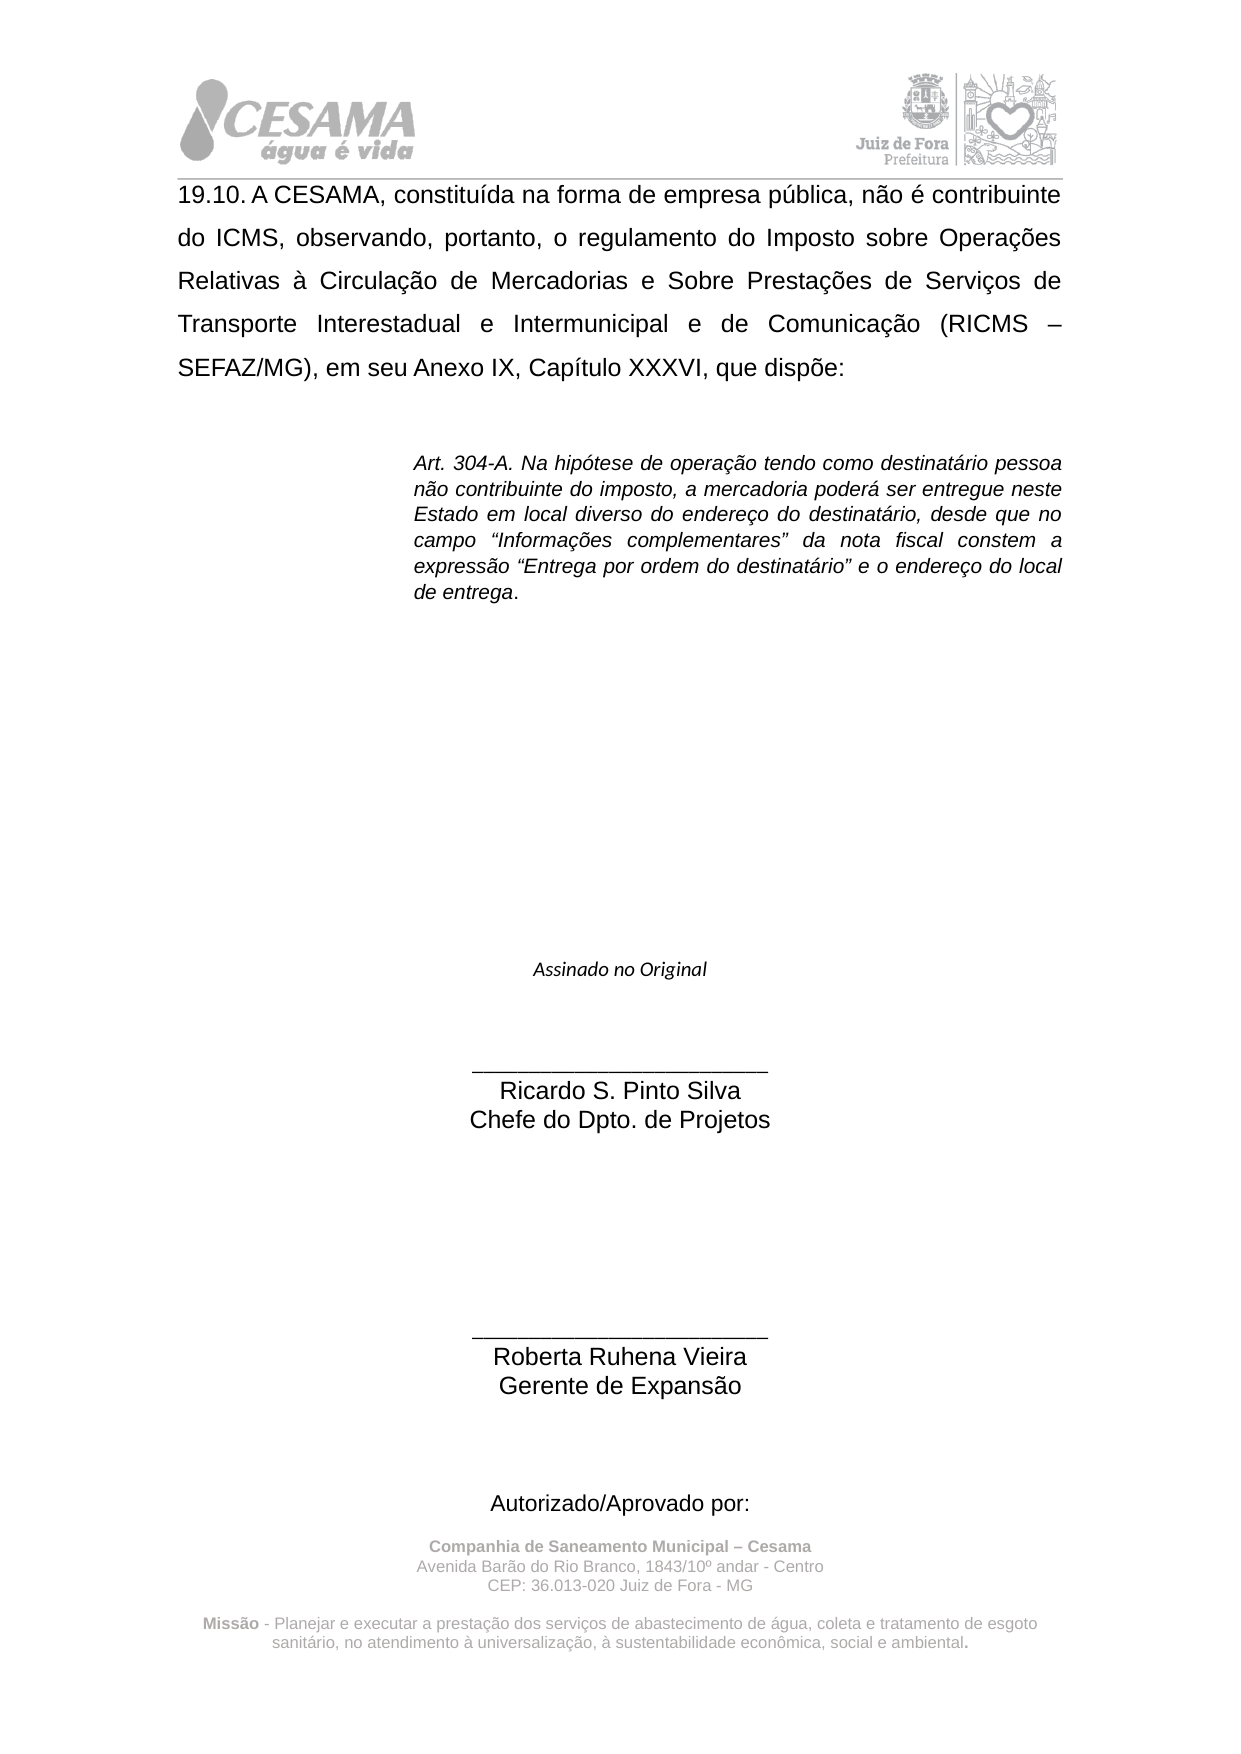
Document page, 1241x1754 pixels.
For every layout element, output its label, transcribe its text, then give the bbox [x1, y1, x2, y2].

text __________________________ [177, 1314, 1063, 1342]
subtitle A CESAMA, constituída na forma de empresa pública, não é contribuinte do ICMS, observando, portanto, o regulamento do Imposto sobre Operações Relativas à Circulação de Mercadorias e Sobre Prestações de Serviços de Transporte Interestadual e Intermunicipal e de Comunicação (RICMS – SEFAZ/MG), em seu Anexo IX, Capítulo XXXVI, que dispõe: [177, 180, 1063, 381]
text Ricardo S. Pinto Silva Chefe do Dpto. de Projetos [177, 1076, 1063, 1133]
text Assinado no Original [177, 956, 1063, 982]
picture [177, 73, 1063, 180]
text Roberta Ruhena Vieira Gerente de Expansão [177, 1342, 1063, 1399]
text __________________________ [177, 1048, 1063, 1076]
text Art. 304-A. Na hipótese de operação tendo como destinatário pessoa não contribuinte do imposto, a mercadoria poderá ser entregue neste Estado em local diverso do endereço do destinatário, desde que no campo “Informações complementares” da nota fiscal constem a expressão “Entrega por ordem do destinatário” e o endereço do local de entrega. [413, 451, 1063, 604]
text Autorizado/Aprovado por: [177, 1490, 1063, 1516]
